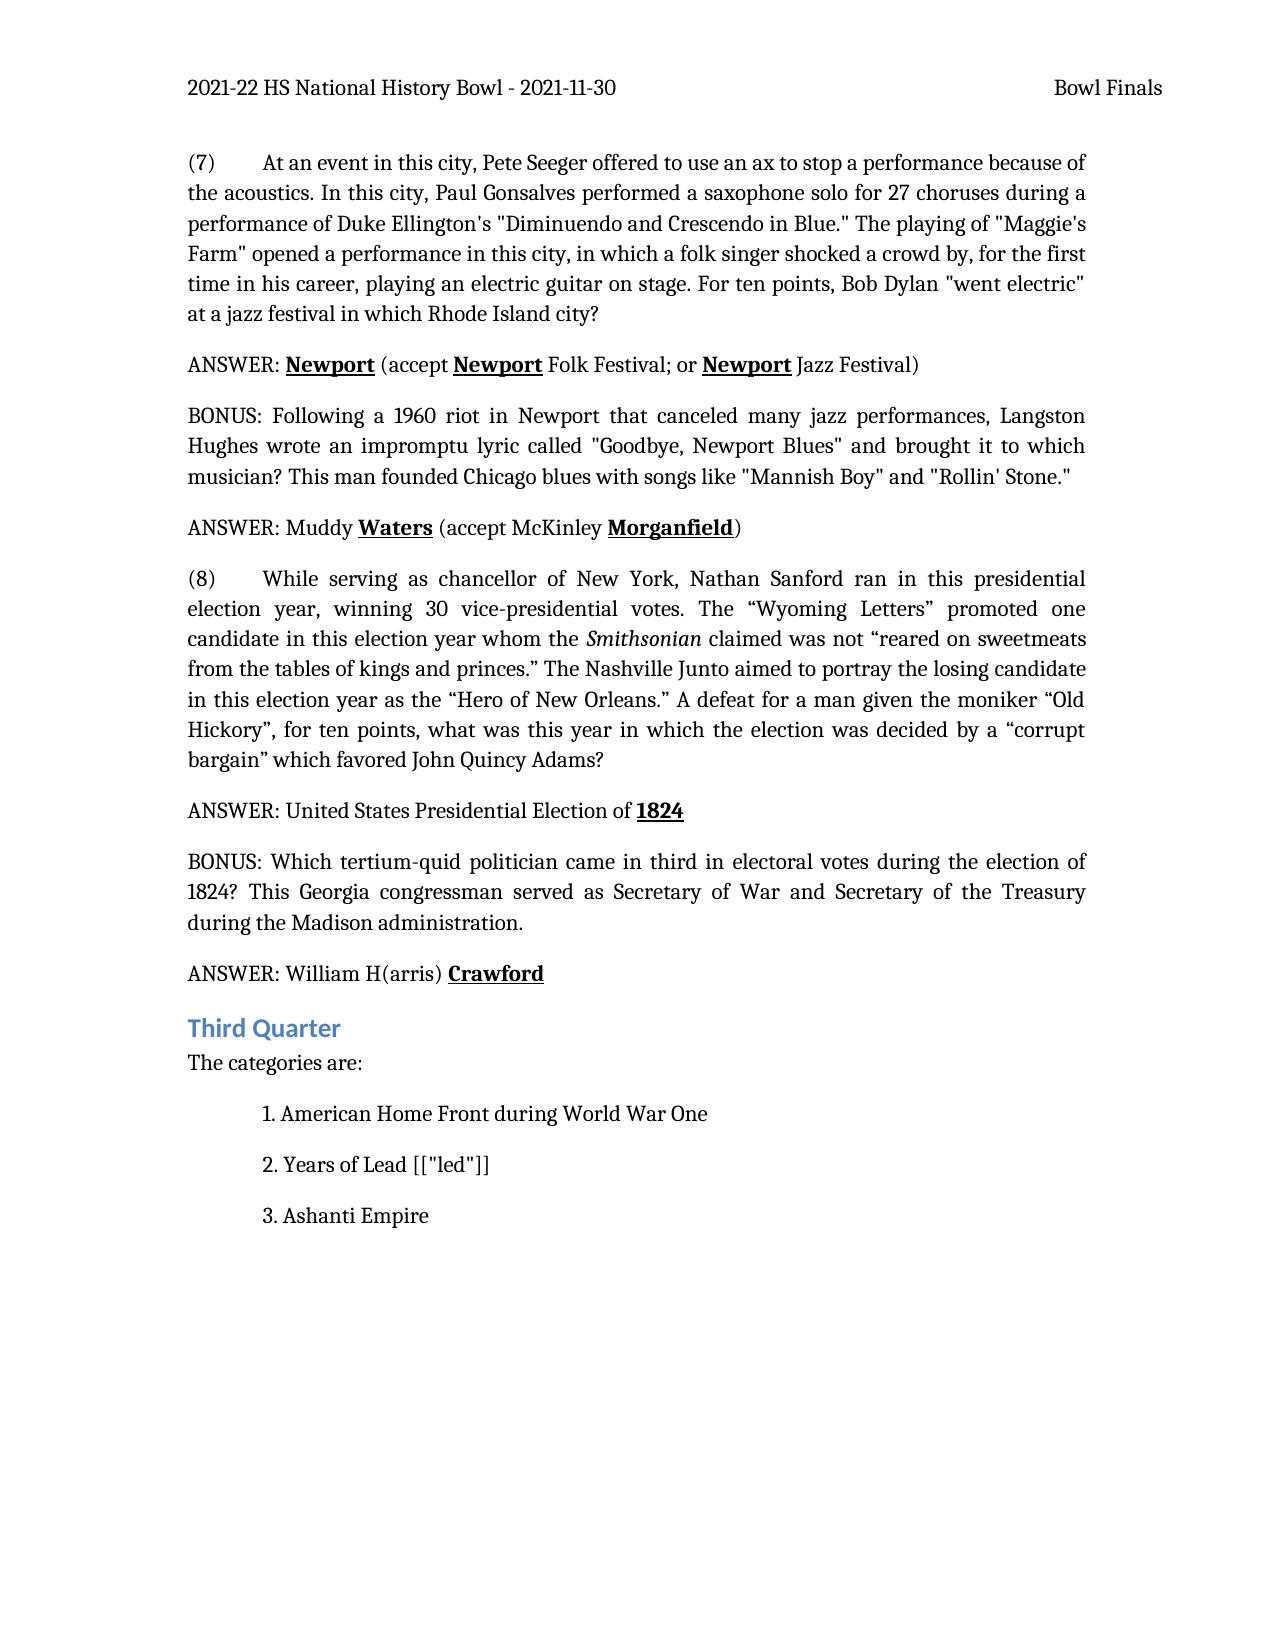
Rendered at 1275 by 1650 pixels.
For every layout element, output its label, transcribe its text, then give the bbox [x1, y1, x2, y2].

text BONUS: Following a 1960 riot in Newport that canceled many jazz performances, Langston Hughes wrote an impromptu lyric called "Goodbye, Newport Blues" and brought it to which musician? This man founded Chicago blues with songs like "Mannish Boy" and "Rollin' Stone." [187, 403, 1087, 490]
text 2. Years of Lead [["led"]] [187, 1151, 1087, 1178]
text (8) While serving as chancellor of New York, Nathan Sanford ran in this presidential election year, winning 30 vice-presidential votes. The “Wyoming Letters” promoted one candidate in this election year whom the Smithsonian claimed was not “reared on sweetmeats from the tables of kings and princes.” The Nashville Junto aimed to portray the losing candidate in this election year as the “Hero of New Orleans.” A defeat for a man given the moniker “Old Hickory”, for ten points, what was this year in which the election was decided by a “corrupt bargain” which favored John Quincy Adams? [187, 566, 1087, 773]
text ANSWER: Muddy Waters (accept McKinley Morganfield) [187, 514, 1087, 541]
text ANSWER: United States Presidential Election of 1824 [187, 798, 1087, 824]
text 3. Ashanti Empire [187, 1202, 1087, 1229]
text 1. American Home Front during World War One [187, 1100, 1087, 1127]
text (7) At an event in this city, Pete Seeger offered to use an ax to stop a performance because of the acoustics. In this city, Paul Gonsalves performed a saxophone solo for 27 choruses during a performance of Duke Ellington's "Diminuendo and Crescendo in Blue." The playing of "Maggie's Farm" opened a performance in this city, in which a folk singer shocked a crowd by, for the first time in his career, playing an electric guitar on stage. For ten points, Bob Dylan "went electric" at a jazz festival in which Rhode Island city? [187, 150, 1087, 327]
text The categories are: [187, 1049, 1087, 1076]
subtitle Third Quarter [187, 1011, 1087, 1044]
text BONUS: Which tertium-quid politician came in third in electoral votes during the election of 1824? This Georgia congressman served as Secretary of War and Secretary of the Treasury during the Madison administration. [187, 849, 1087, 936]
text ANSWER: Newport (accept Newport Folk Festival; or Newport Jazz Festival) [187, 352, 1087, 378]
text ANSWER: William H(arris) Crawford [187, 960, 1087, 987]
